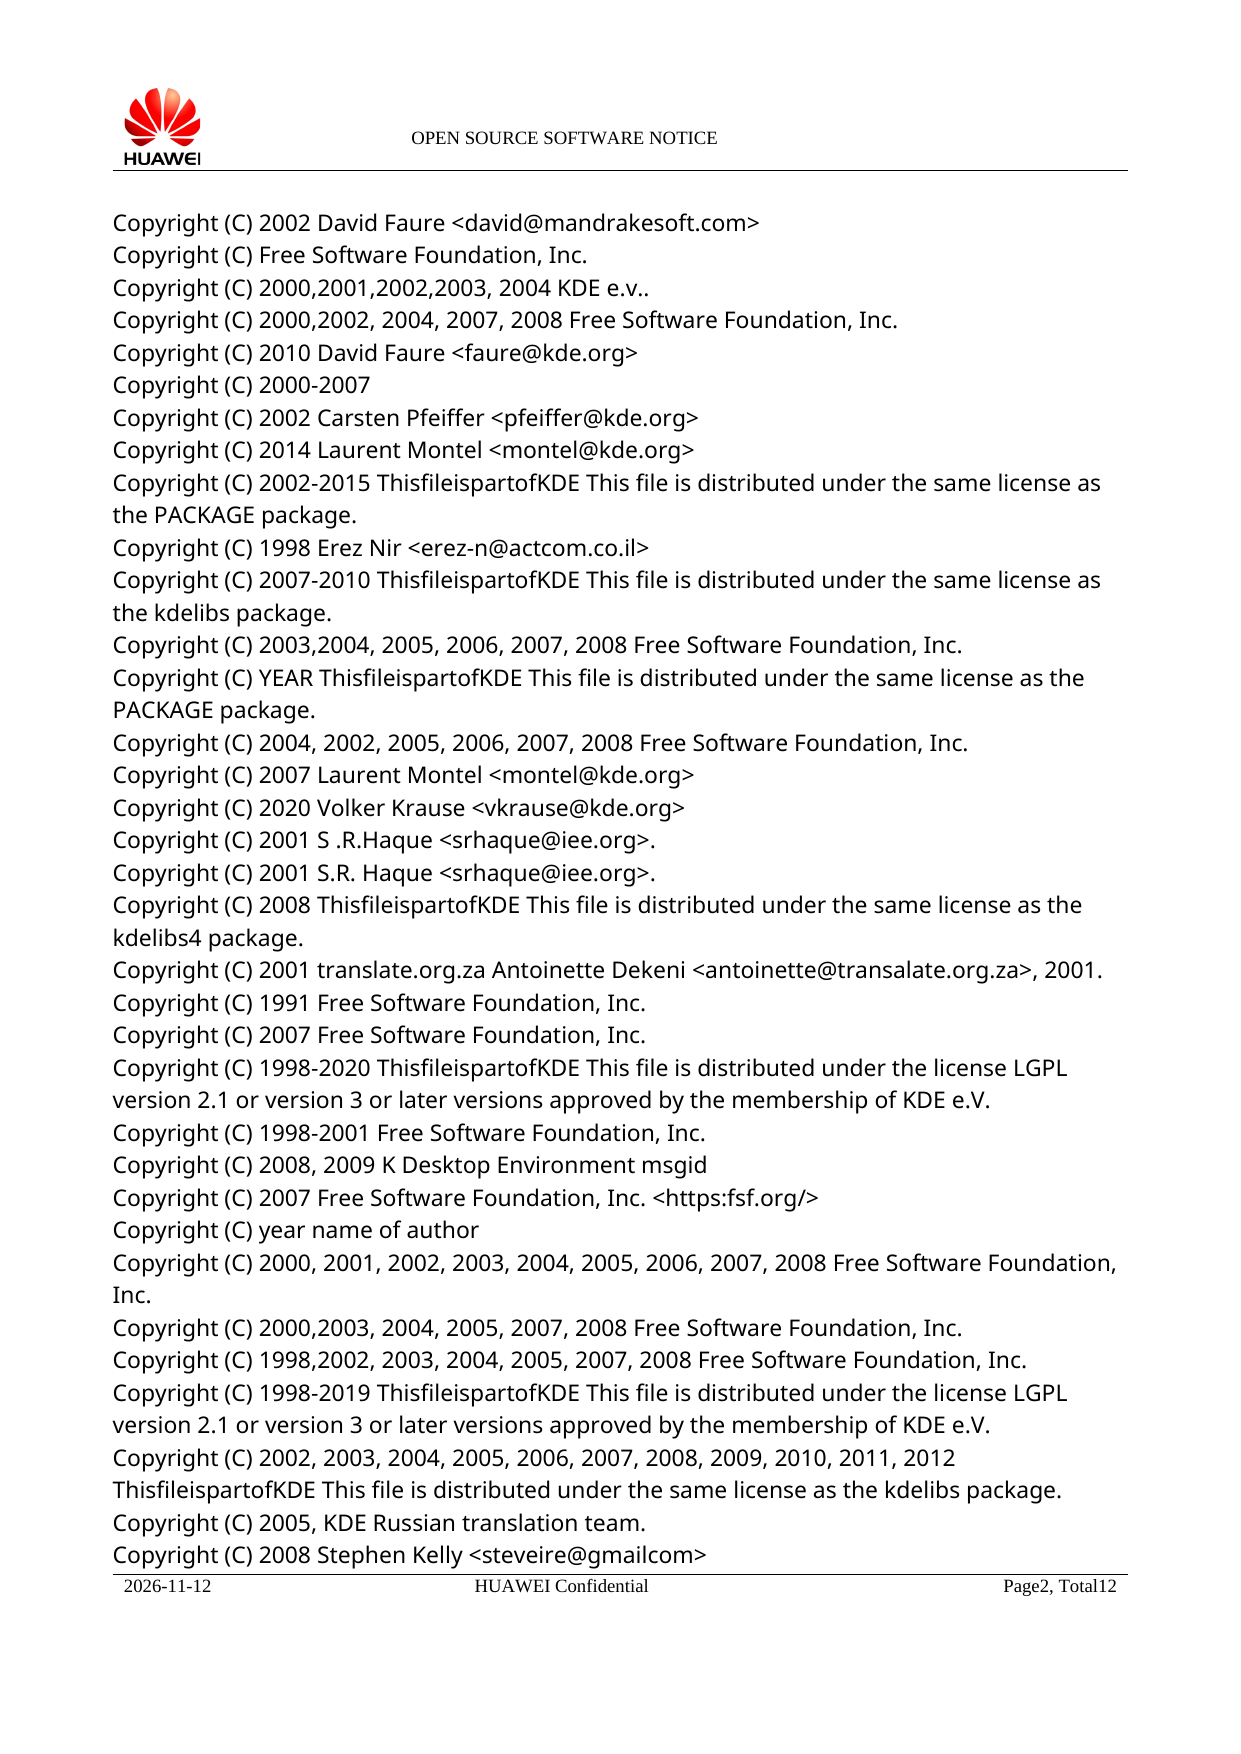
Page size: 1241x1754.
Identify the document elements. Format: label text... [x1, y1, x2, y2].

picture [124, 88, 201, 165]
